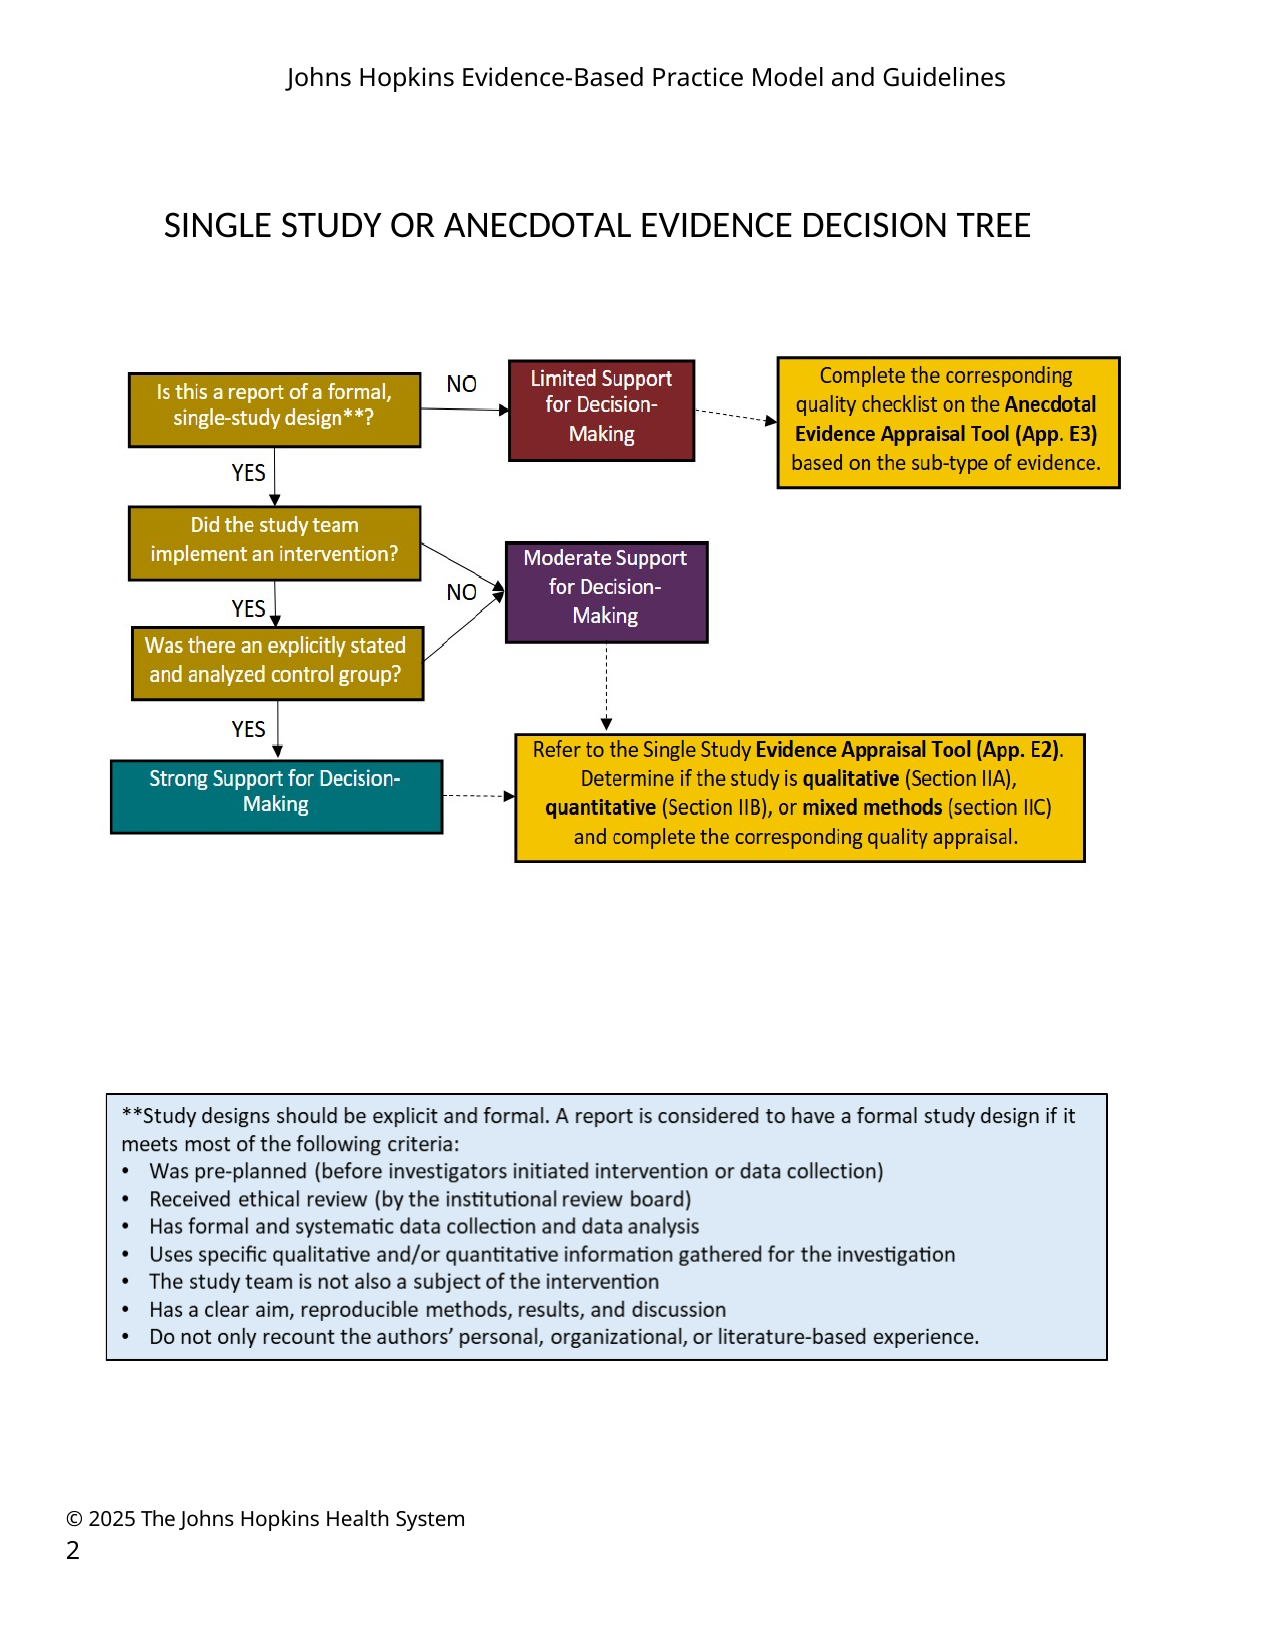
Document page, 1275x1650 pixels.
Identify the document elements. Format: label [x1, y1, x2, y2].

picture [105, 1093, 1108, 1365]
picture [86, 309, 1145, 914]
